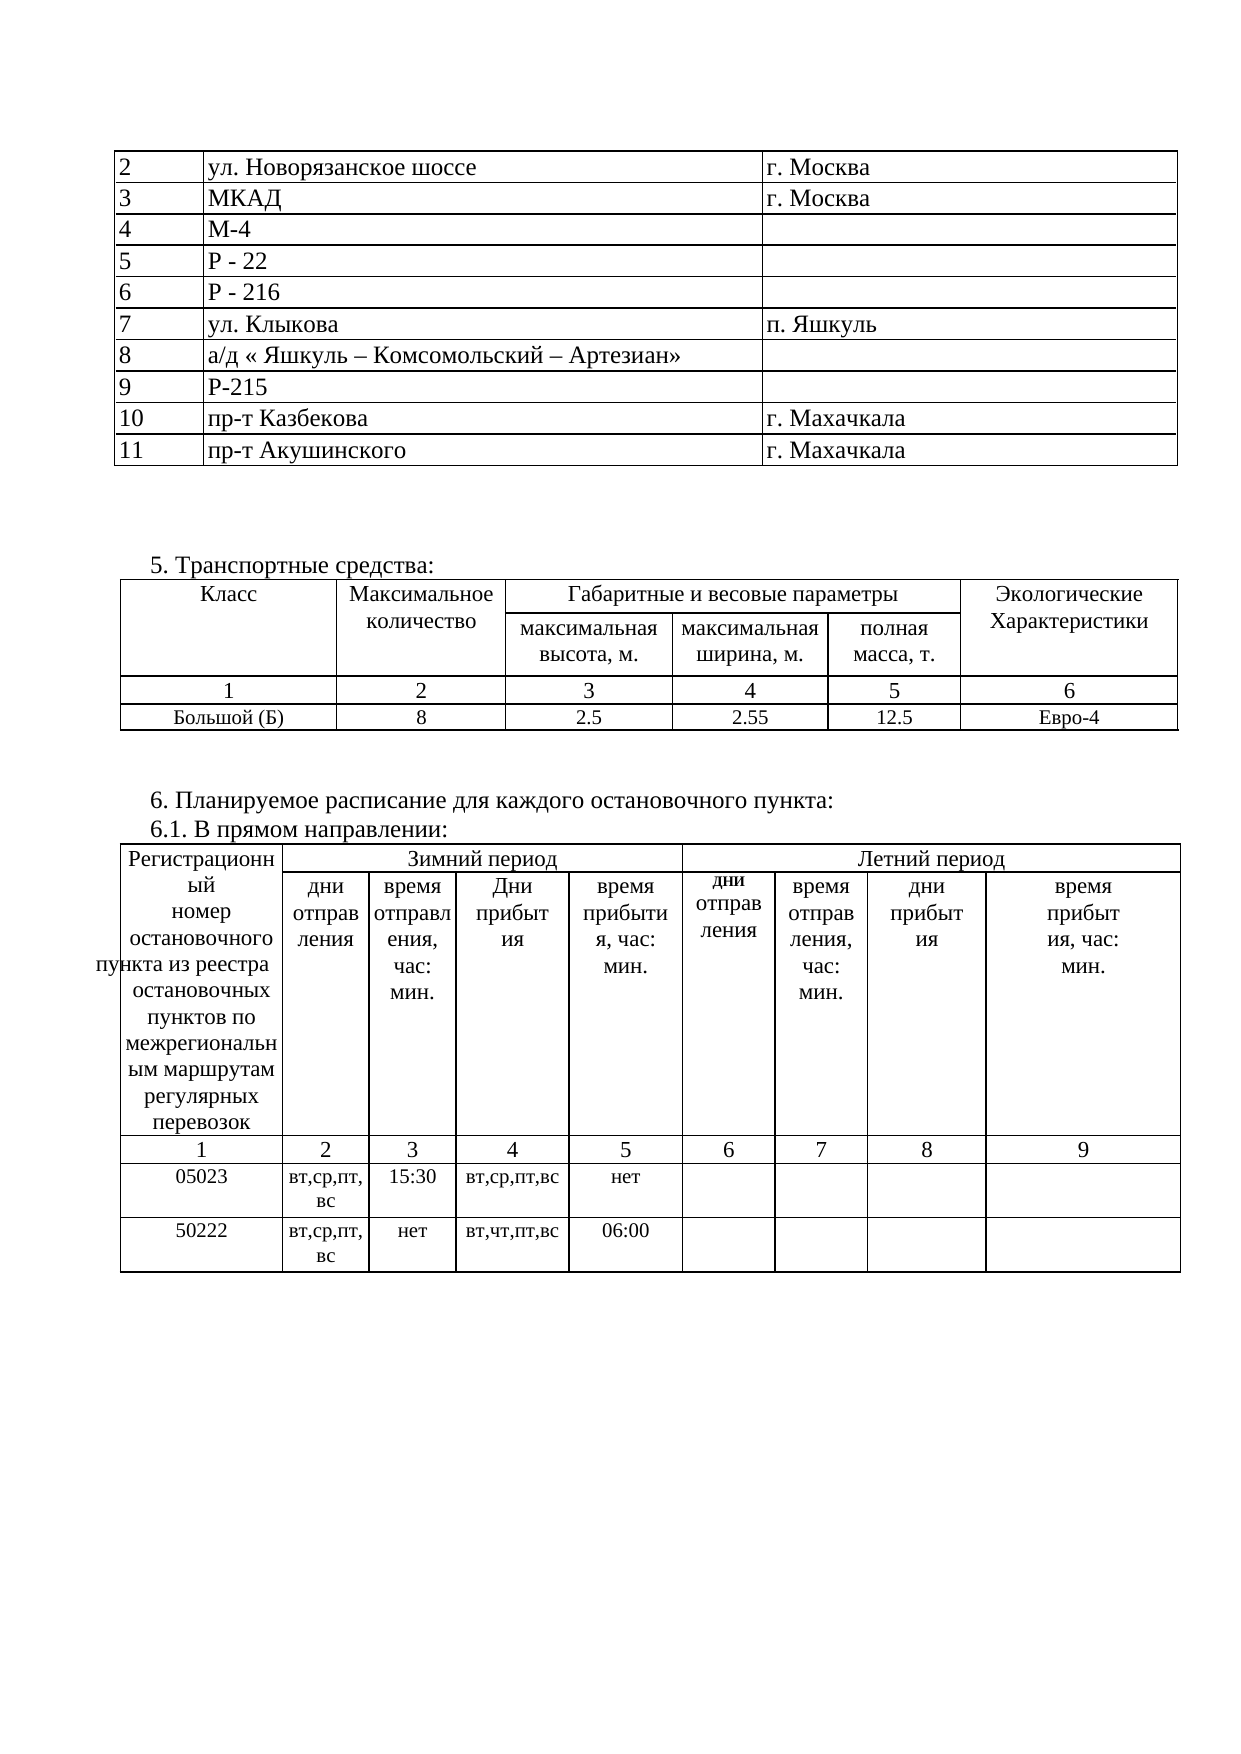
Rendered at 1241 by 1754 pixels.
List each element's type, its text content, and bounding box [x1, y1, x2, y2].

table_cell 10 [115, 403, 203, 433]
table_cell МКАД [204, 183, 762, 213]
table_cell [763, 276, 1177, 307]
table_header Габаритные и весовые параметры [506, 580, 960, 612]
table_cell Дни прибыт ия [457, 873, 568, 1134]
table_cell 15:30 [370, 1164, 455, 1217]
table_cell 2 [115, 152, 203, 181]
table_cell [987, 1164, 1180, 1217]
table_cell г. Махачкала [763, 433, 1177, 464]
table_cell пр-т Акушинского [204, 435, 762, 464]
table_cell вт,ср,пт,вс [283, 1218, 368, 1271]
table_cell п. Яшкуль [763, 307, 1177, 339]
text 6. Планируемое расписание для каждого остановочного пункта: [150, 786, 1090, 814]
table_cell [868, 1164, 985, 1217]
table_cell 8 [115, 340, 203, 370]
table_cell [987, 1218, 1180, 1271]
table_cell Большой (Б) [121, 705, 336, 729]
table_cell [868, 1218, 985, 1271]
table_cell 06:00 [570, 1218, 682, 1271]
table_cell [683, 1164, 774, 1217]
table_cell 7 [115, 308, 203, 339]
table_cell максимальная высота, м. [506, 614, 672, 675]
table_header Класс [121, 580, 336, 675]
table_cell Евро-4 [961, 705, 1177, 729]
table_cell Р - 216 [204, 277, 762, 307]
table_cell 9 [115, 371, 203, 402]
table_cell М-4 [204, 215, 762, 244]
table_cell 3 [506, 677, 672, 703]
table_cell 8 [868, 1136, 985, 1162]
table_cell 5 [570, 1136, 682, 1162]
table_cell дни прибыт ия [868, 873, 985, 1134]
table_cell вт,ср,пт,вс [283, 1164, 368, 1217]
table_cell вт,ср,пт,вс [457, 1164, 568, 1217]
table_cell г. Махачкала [763, 402, 1177, 433]
table_cell ул. Новорязанское шоссе [204, 152, 762, 181]
table_cell дни отправ ления [283, 873, 368, 1134]
table_cell а/д « Яшкуль – Комсомольский – Артезиан» [204, 340, 762, 370]
table_cell 7 [776, 1136, 867, 1162]
table_cell 3 [115, 183, 203, 213]
table_cell [763, 244, 1177, 276]
table_cell [776, 1218, 867, 1271]
table_cell 6 [683, 1136, 774, 1162]
table_cell 2 [283, 1136, 368, 1162]
table_cell время прибыт ия, час: мин. [987, 873, 1180, 1134]
table_cell 6 [961, 677, 1177, 703]
table_cell 2 [337, 677, 505, 703]
table_cell нет [570, 1164, 682, 1217]
table_header Зимний период [283, 845, 682, 871]
table_cell нет [370, 1218, 455, 1271]
table_cell ДНИ отправ ления [683, 873, 774, 1134]
table_cell время отправ ления, час: мин. [776, 873, 867, 1134]
table_cell Р - 22 [204, 246, 762, 276]
table_cell 11 [115, 434, 203, 464]
table_cell 6 [115, 277, 203, 307]
table_cell 1 [121, 677, 336, 703]
table_cell [683, 1218, 774, 1271]
table_cell 1 [121, 1136, 282, 1162]
table_cell Р-215 [204, 372, 762, 402]
table_cell [763, 370, 1177, 402]
text 5. Транспортные средства: [150, 550, 1090, 579]
table_cell полная масса, т. [829, 614, 960, 675]
table_cell 4 [457, 1136, 568, 1162]
table_cell время прибыти я, час: мин. [570, 873, 682, 1134]
table_cell 4 [115, 214, 203, 244]
table_cell пр-т Казбекова [204, 403, 762, 433]
table_cell вт,чт,пт,вс [457, 1218, 568, 1271]
table_cell [763, 339, 1177, 370]
table_cell 50222 [121, 1218, 282, 1271]
table_cell [763, 213, 1177, 244]
table_cell 8 [337, 705, 505, 729]
text 6.1. В прямом направлении: [150, 814, 1090, 843]
table_cell г. Москва [763, 181, 1177, 213]
table_cell 4 [673, 677, 827, 703]
table_cell время отправл ения, час: мин. [370, 873, 455, 1134]
table_cell 5 [115, 245, 203, 276]
table_cell 9 [987, 1136, 1180, 1162]
table_cell 3 [370, 1136, 455, 1162]
table_cell ул. Клыкова [204, 309, 762, 339]
table_cell 12.5 [829, 705, 960, 729]
table_cell [776, 1164, 867, 1217]
table_header Экологические Характеристики [961, 580, 1177, 675]
table_cell максимальная ширина, м. [673, 614, 827, 675]
table_cell 05023 [121, 1164, 282, 1217]
table_header Летний период [683, 845, 1180, 871]
table_cell 2.5 [506, 705, 672, 729]
table_header Максимальное количество [337, 580, 505, 675]
table_cell 5 [829, 677, 960, 703]
table_cell 2.55 [673, 705, 827, 729]
table_cell г. Москва [763, 152, 1177, 181]
table_header Регистрационный номер остановочного пункта из реестра остановочных пунктов по межрегиональным маршрутам регулярных перевозок [121, 845, 282, 1134]
